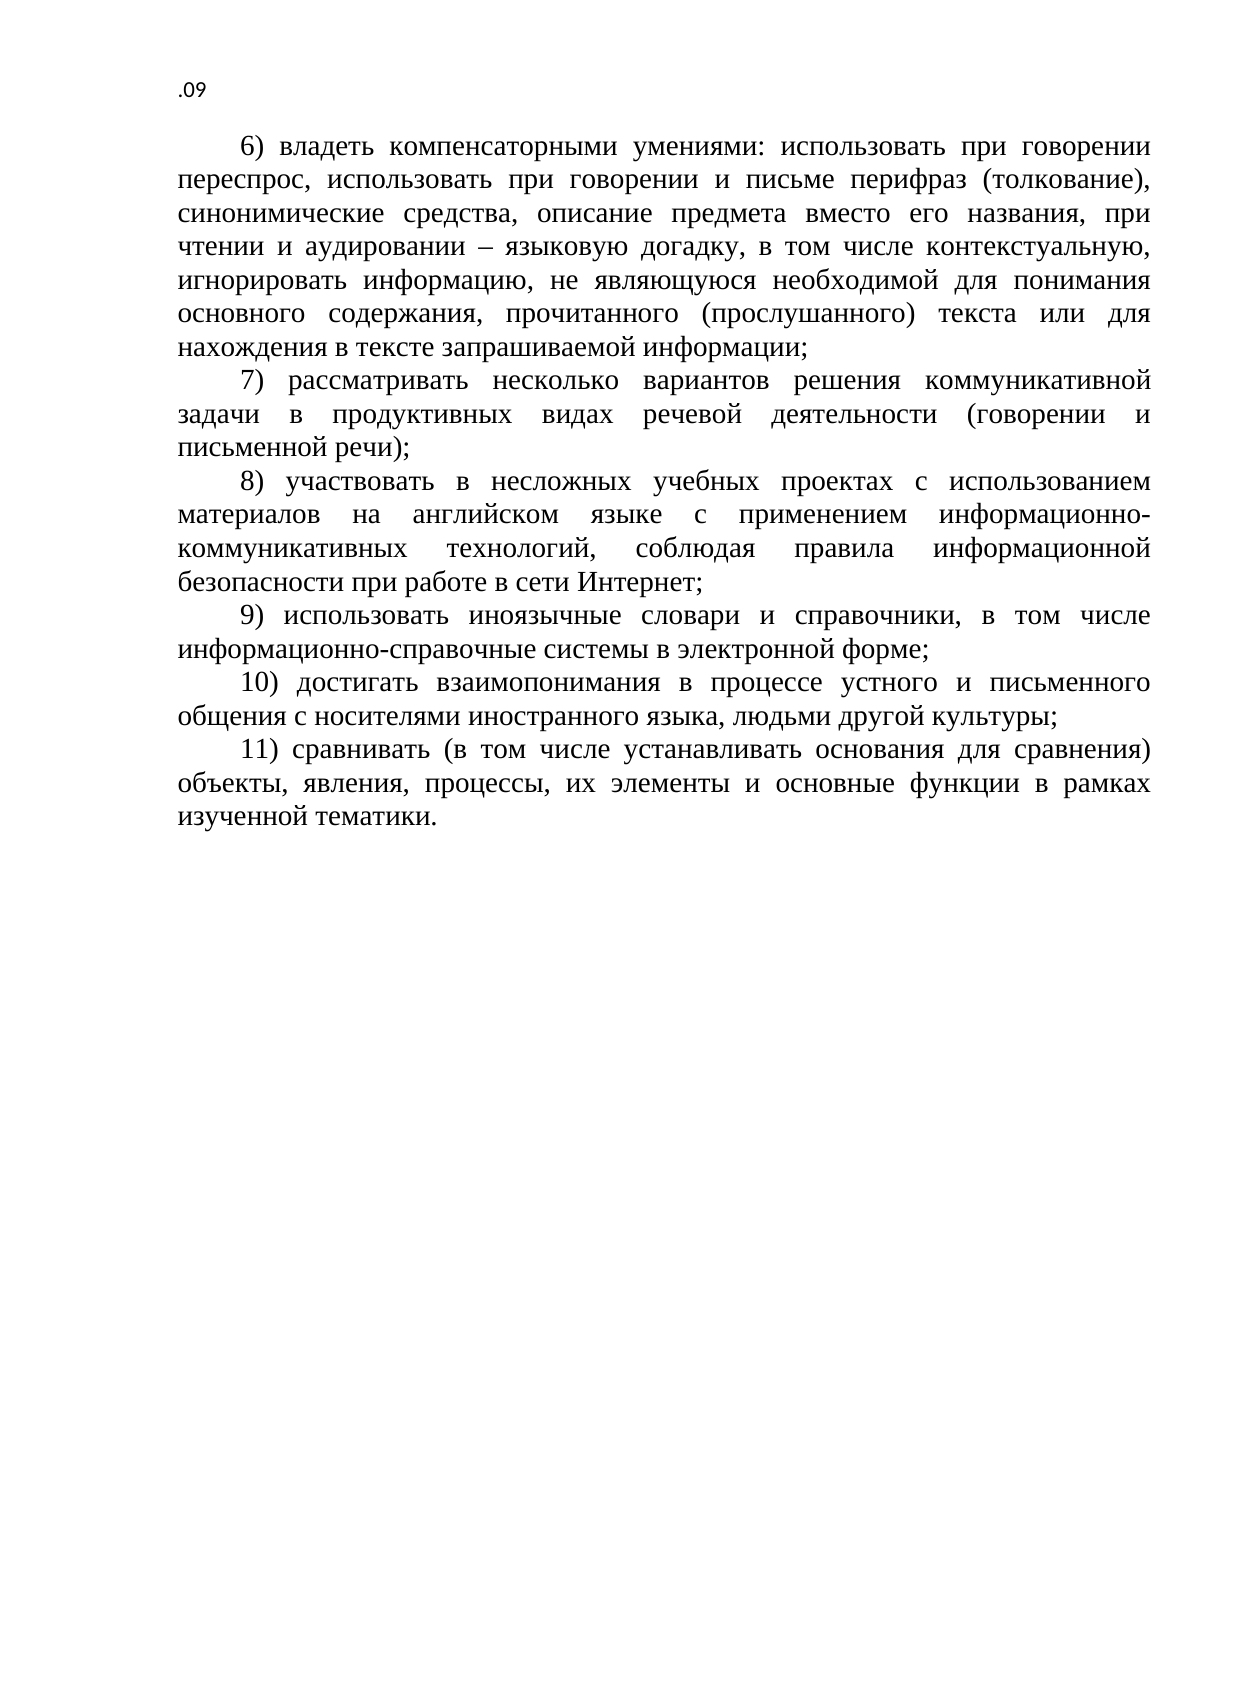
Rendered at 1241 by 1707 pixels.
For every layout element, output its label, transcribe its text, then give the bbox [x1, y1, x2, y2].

text 11) сравнивать (в том числе устанавливать основания для сравнения) объекты, явления, процессы, их элементы и основные функции в рамках изученной тематики. [177, 731, 1152, 832]
text 8) участвовать в несложных учебных проектах с использованием материалов на английском языке с применением информационно-коммуникативных технологий, соблюдая правила информационной безопасности при работе в сети Интернет; [177, 463, 1152, 597]
text 10) достигать взаимопонимания в процессе устного и письменного общения с носителями иностранного языка, людьми другой культуры; [177, 664, 1152, 731]
text 9) использовать иноязычные словари и справочники, в том числе информационно-справочные системы в электронной форме; [177, 597, 1152, 664]
text 7) рассматривать несколько вариантов решения коммуникативной задачи в продуктивных видах речевой деятельности (говорении и письменной речи); [177, 362, 1152, 463]
text 6) владеть компенсаторными умениями: использовать при говорении переспрос, использовать при говорении и письме перифраз (толкование), синонимические средства, описание предмета вместо его названия, при чтении и аудировании – языковую догадку, в том числе контекстуальную, игнорировать информацию, не являющуюся необходимой для понимания основного содержания, прочитанного (прослушанного) текста или для нахождения в тексте запрашиваемой информации; [177, 128, 1152, 362]
